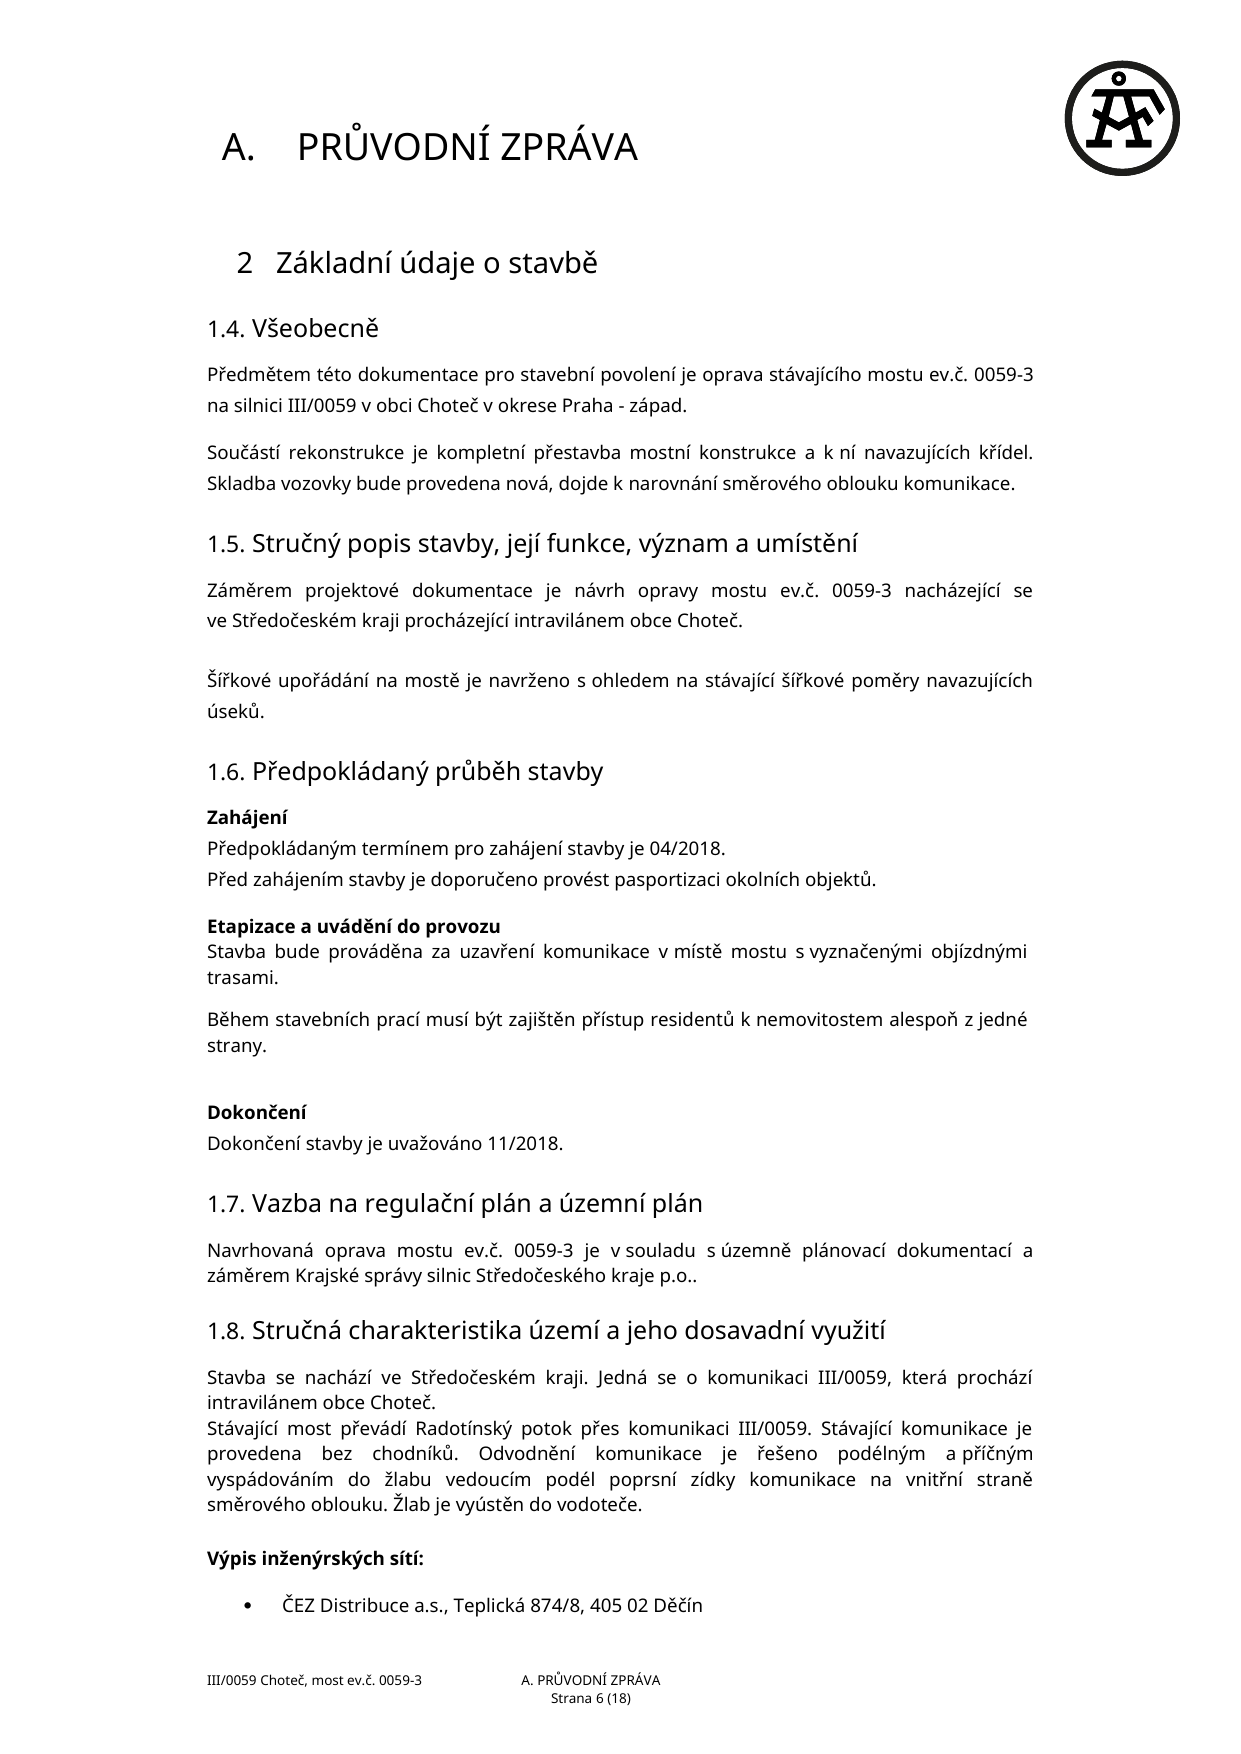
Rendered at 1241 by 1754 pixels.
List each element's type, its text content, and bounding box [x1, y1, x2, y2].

text Etapizace a uvádění do provozu [207, 913, 1033, 939]
text Stávající most převádí Radotínský potok přes komunikaci III/0059. Stávající komunikace je provedena bez chodníků. Odvodnění komunikace je řešeno podélným a příčným vyspádováním do žlabu vedoucím podél poprsní zídky komunikace na vnitřní straně směrového oblouku. Žlab je vyústěn do vodoteče. [207, 1415, 1033, 1517]
subtitle Všeobecně [207, 311, 1033, 345]
text Záměrem projektové dokumentace je návrh opravy mostu ev.č. 0059-3 nacházející se ve Středočeském kraji procházející intravilánem obce Choteč. [207, 577, 1033, 633]
text Součástí rekonstrukce je kompletní přestavba mostní konstrukce a k ní navazujících křídel. Skladba vozovky bude provedena nová, dojde k narovnání směrového oblouku komunikace. [207, 439, 1033, 496]
text Zahájení Předpokládaným termínem pro zahájení stavby je 04/2018. Před zahájením stavby je doporučeno provést pasportizaci okolních objektů. [207, 804, 1033, 891]
list ČEZ Distribuce a.s., Teplická 874/8, 405 02 Děčín [244, 1593, 1033, 1618]
text Dokončení Dokončení stavby je uvažováno 11/2018. [207, 1099, 1033, 1156]
text Šířkové upořádání na mostě je navrženo s ohledem na stávající šířkové poměry navazujících úseků. [207, 667, 1033, 723]
subtitle Vazba na regulační plán a územní plán [207, 1186, 1033, 1220]
text Stavba se nachází ve Středočeském kraji. Jedná se o komunikaci III/0059, která prochází intravilánem obce Choteč. [207, 1364, 1033, 1415]
subtitle Základní údaje o stavbě [236, 242, 1033, 282]
text Navrhovaná oprava mostu ev.č. 0059-3 je v souladu s územně plánovací dokumentací a záměrem Krajské správy silnic Středočeského kraje p.o.. [207, 1237, 1033, 1288]
subtitle Stručný popis stavby, její funkce, význam a umístění [207, 526, 1033, 560]
subtitle Stručná charakteristika území a jeho dosavadní využití [207, 1313, 1033, 1347]
subtitle Předpokládaný průběh stavby [207, 753, 1033, 788]
text Výpis inženýrských sítí: [207, 1546, 1033, 1571]
text Předmětem této dokumentace pro stavební povolení je oprava stávajícího mostu ev.č. 0059-3 na silnici III/0059 v obci Choteč v okrese Praha - západ. [207, 362, 1033, 418]
text Během stavebních prací musí být zajištěn přístup residentů k nemovitostem alespoň z jedné strany. [207, 1006, 1027, 1057]
text Stavba bude prováděna za uzavření komunikace v místě mostu s vyznačenými objízdnými trasami. [207, 939, 1027, 990]
